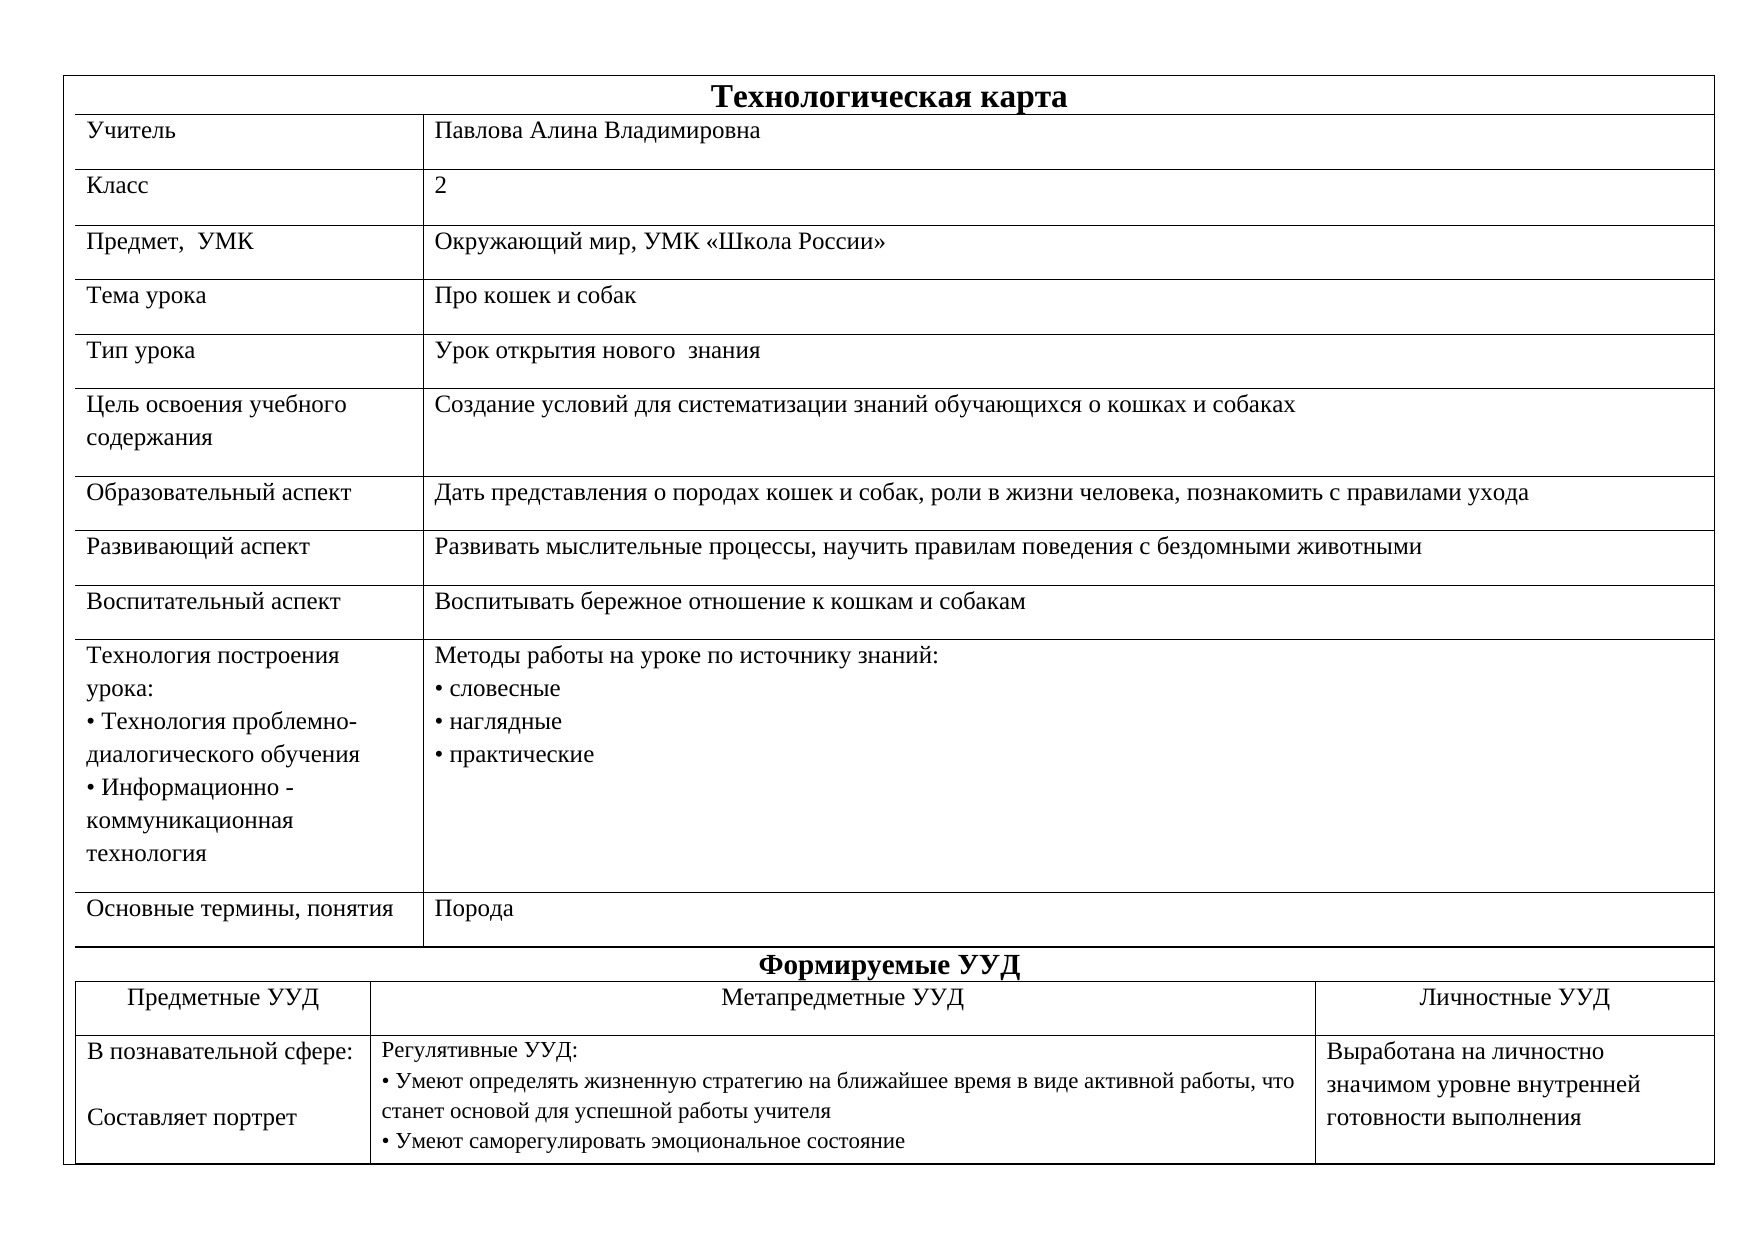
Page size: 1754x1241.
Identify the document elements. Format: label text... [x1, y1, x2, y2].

table_header Технологическая карта Формируемые УУД Организация пространства [64, 76, 1714, 1164]
